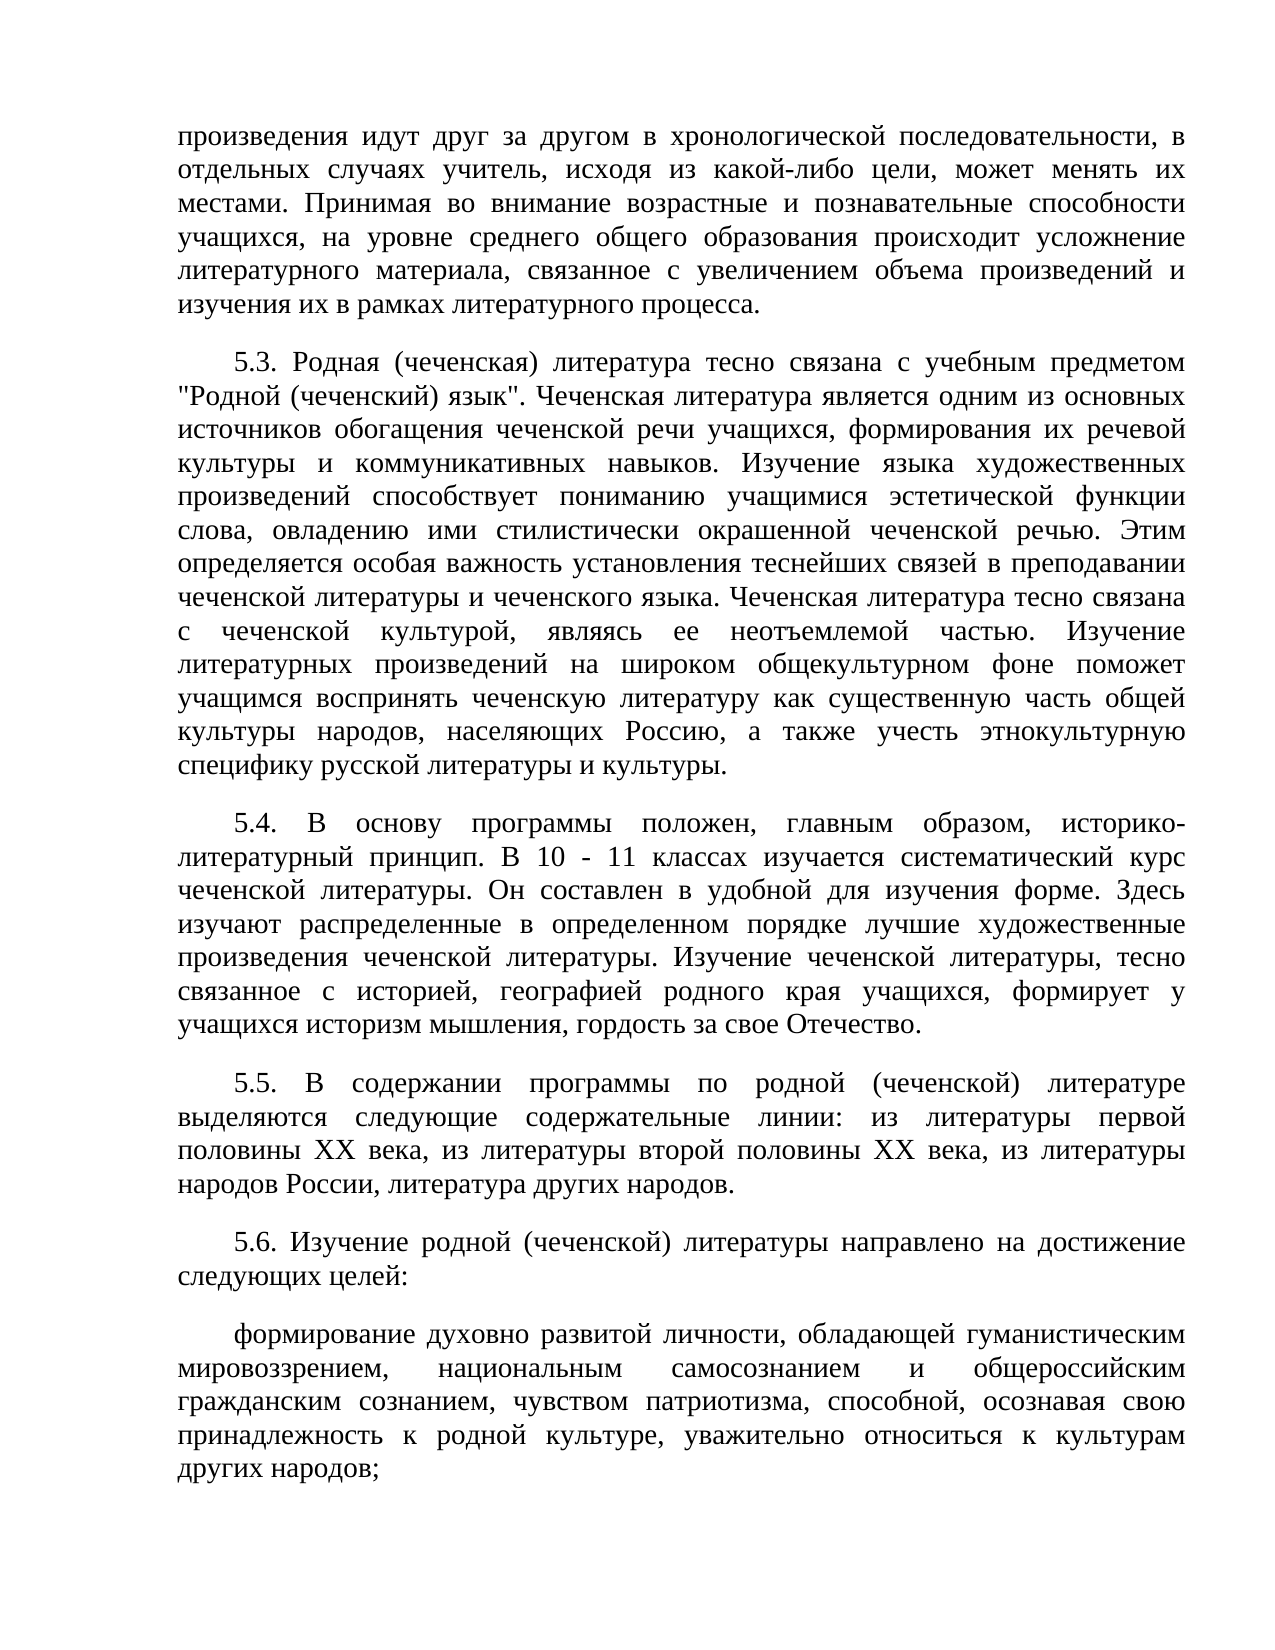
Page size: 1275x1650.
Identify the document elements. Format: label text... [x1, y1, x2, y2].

text 5.4. В основу программы положен, главным образом, историко-литературный принцип. В 10 - 11 классах изучается систематический курс чеченской литературы. Он составлен в удобной для изучения форме. Здесь изучают распределенные в определенном порядке лучшие художественные произведения чеченской литературы. Изучение чеченской литературы, тесно связанное с историей, географией родного края учащихся, формирует у учащихся историзм мышления, гордость за свое Отечество. [177, 805, 1186, 1040]
text формирование духовно развитой личности, обладающей гуманистическим мировоззрением, национальным самосознанием и общероссийским гражданским сознанием, чувством патриотизма, способной, осознавая свою принадлежность к родной культуре, уважительно относиться к культурам других народов; [177, 1316, 1186, 1484]
text 5.5. В содержании программы по родной (чеченской) литературе выделяются следующие содержательные линии: из литературы первой половины XX века, из литературы второй половины XX века, из литературы народов России, литература других народов. [177, 1065, 1186, 1199]
text 5.3. Родная (чеченская) литература тесно связана с учебным предметом "Родной (чеченский) язык". Чеченская литература является одним из основных источников обогащения чеченской речи учащихся, формирования их речевой культуры и коммуникативных навыков. Изучение языка художественных произведений способствует пониманию учащимися эстетической функции слова, овладению ими стилистически окрашенной чеченской речью. Этим определяется особая важность установления теснейших связей в преподавании чеченской литературы и чеченского языка. Чеченская литература тесно связана с чеченской культурой, являясь ее неотъемлемой частью. Изучение литературных произведений на широком общекультурном фоне поможет учащимся воспринять чеченскую литературу как существенную часть общей культуры народов, населяющих Россию, а также учесть этнокультурную специфику русской литературы и культуры. [177, 344, 1186, 780]
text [177, 118, 1186, 319]
text 5.6. Изучение родной (чеченской) литературы направлено на достижение следующих целей: [177, 1224, 1186, 1291]
